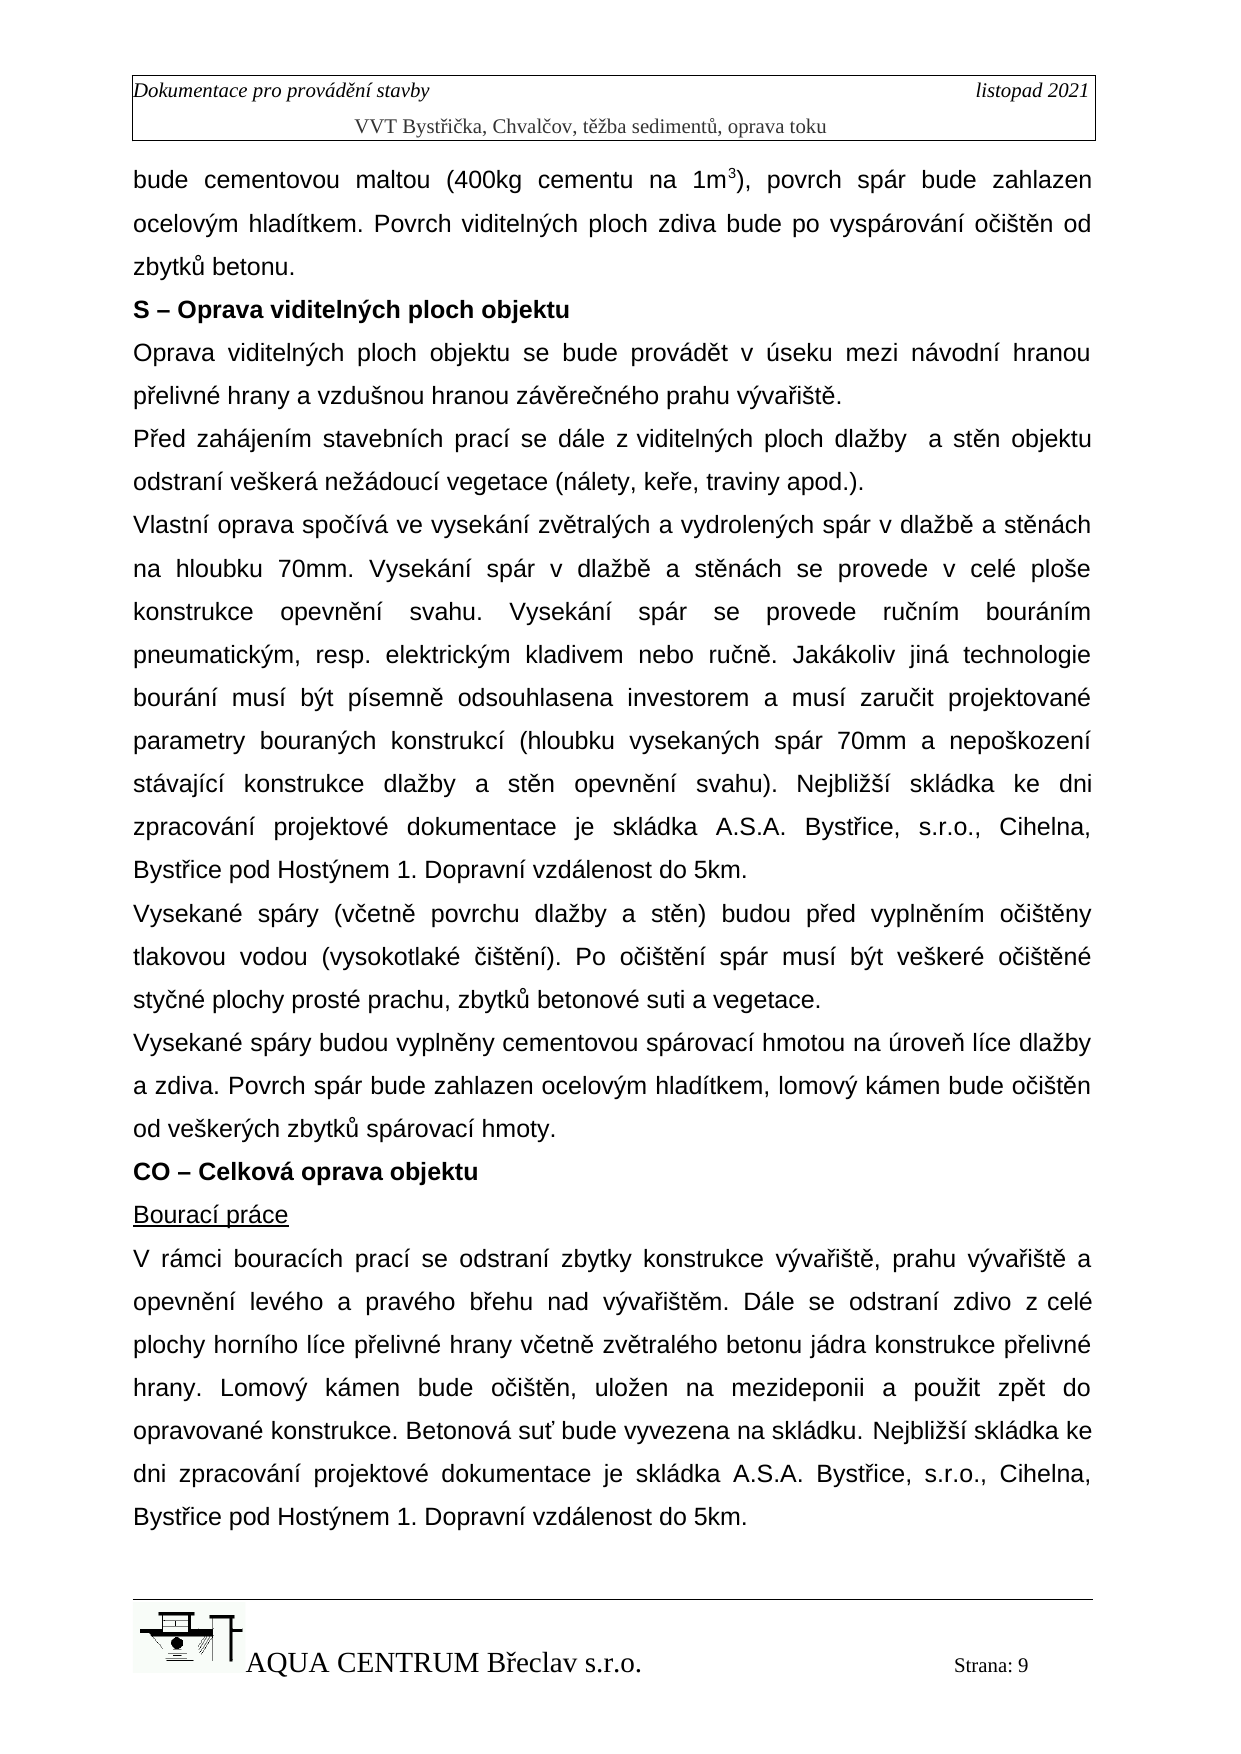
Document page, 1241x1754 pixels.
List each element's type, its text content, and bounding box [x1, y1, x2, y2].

text Vlastní oprava spočívá ve vysekání zvětralých a vydrolených spár v dlažbě a stěnách na hloubku 70mm. Vysekání spár v dlažbě a stěnách se provede v celé ploše konstrukce opevnění svahu. Vysekání spár se provede ručním bouráním pneumatickým, resp. elektrickým kladivem nebo ručně. Jakákoliv jiná technologie bourání musí být písemně odsouhlasena investorem a musí zaručit projektované parametry bouraných konstrukcí (hloubku vysekaných spár 70mm a nepoškození stávající konstrukce dlažby a stěn opevnění svahu). Nejbližší skládka ke dni zpracování projektové dokumentace je skládka A.S.A. Bystřice, s.r.o., Cihelna, Bystřice pod Hostýnem 1. Dopravní vzdálenost do 5km. [133, 510, 1093, 884]
text S – Oprava viditelných ploch objektu [133, 295, 1093, 323]
text Oprava viditelných ploch objektu se bude provádět v úseku mezi návodní hranou přelivné hrany a vzdušnou hranou závěrečného prahu vývařiště. [133, 338, 1093, 410]
text Vysekané spáry (včetně povrchu dlažby a stěn) budou před vyplněním očištěny tlakovou vodou (vysokotlaké čištění). Po očištění spár musí být veškeré očištěné styčné plochy prosté prachu, zbytků betonové suti a vegetace. [133, 898, 1093, 1013]
text Před zahájením stavebních prací se dále z viditelných ploch dlažby a stěn objektu odstraní veškerá nežádoucí vegetace (nálety, keře, traviny apod.). [133, 424, 1093, 496]
picture [132, 1602, 246, 1673]
text V rámci bouracích prací se odstraní zbytky konstrukce vývařiště, prahu vývařiště a opevnění levého a pravého břehu nad vývařištěm. Dále se odstraní zdivo z celé plochy horního líce přelivné hrany včetně zvětralého betonu jádra konstrukce přelivné hrany. Lomový kámen bude očištěn, uložen na mezideponii a použit zpět do opravované konstrukce. Betonová suť bude vyvezena na skládku. Nejbližší skládka ke dni zpracování projektové dokumentace je skládka A.S.A. Bystřice, s.r.o., Cihelna, Bystřice pod Hostýnem 1. Dopravní vzdálenost do 5km. [133, 1243, 1093, 1531]
text CO – Celková oprava objektu [133, 1157, 1093, 1186]
text Vysekané spáry budou vyplněny cementovou spárovací hmotou na úroveň líce dlažby a zdiva. Povrch spár bude zahlazen ocelovým hladítkem, lomový kámen bude očištěn od veškerých zbytků spárovací hmoty. [133, 1028, 1093, 1143]
text Bourací práce [133, 1200, 1093, 1229]
